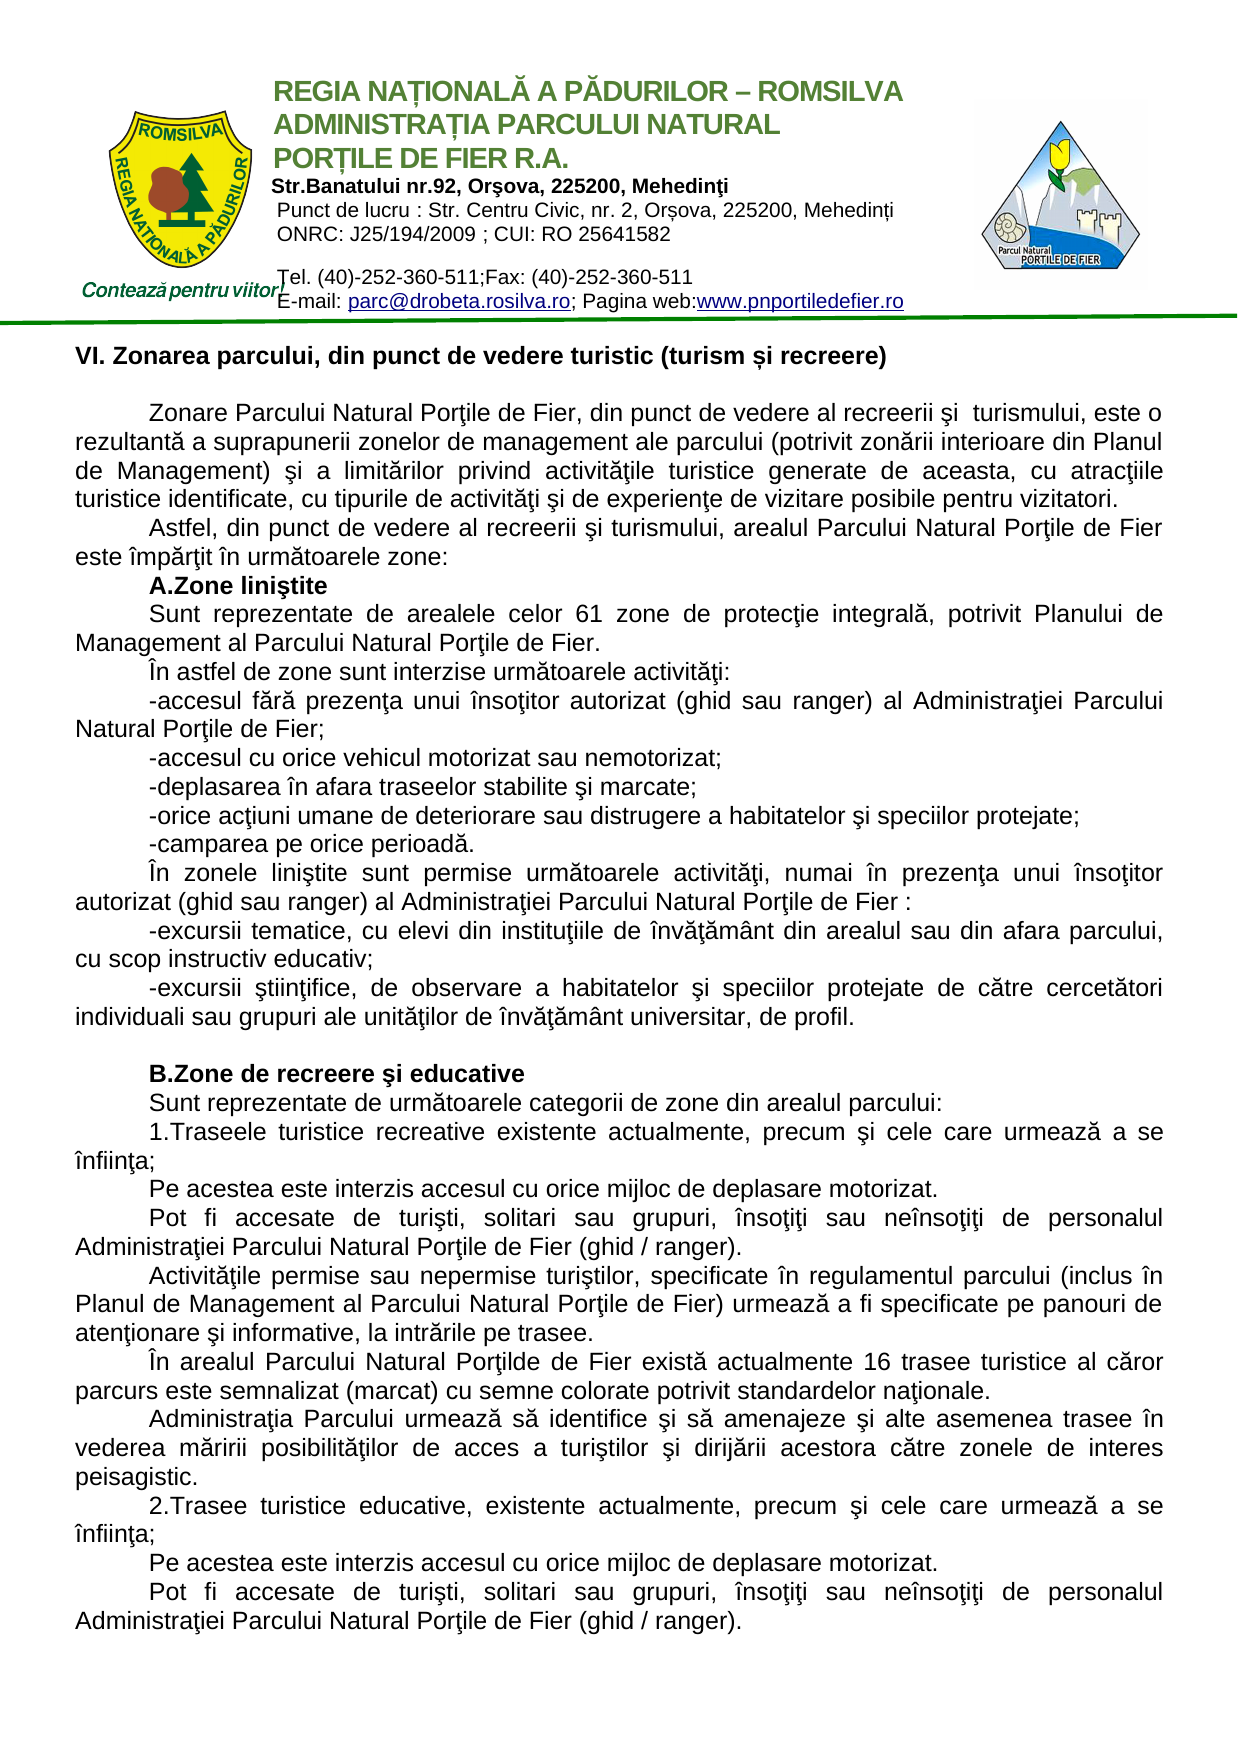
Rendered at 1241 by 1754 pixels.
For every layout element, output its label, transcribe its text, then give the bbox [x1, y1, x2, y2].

text B.Zone de recreere şi educative [75, 1059, 1165, 1088]
text -excursii tematice, cu elevi din instituţiile de învăţământ din arealul sau din afara parcului, cu scop instructiv educativ; [75, 916, 1165, 973]
text Sunt reprezentate de arealele celor 61 zone de protecţie integrală, potrivit Planului de Management al Parcului Natural Porţile de Fier. [75, 599, 1165, 657]
text În zonele liniştite sunt permise următoarele activităţi, numai în prezenţa unui însoţitor autorizat (ghid sau ranger) al Administraţiei Parcului Natural Porţile de Fier : [75, 858, 1165, 916]
text Astfel, din punct de vedere al recreerii şi turismului, arealul Parcului Natural Porţile de Fier este împărţit în următoarele zone: [75, 513, 1165, 571]
text VI. Zonarea parcului, din punct de vedere turistic (turism și recreere) [75, 341, 1165, 369]
text Zonare Parcului Natural Porţile de Fier, din punct de vedere al recreerii şi turismului, este o rezultantă a suprapunerii zonelor de management ale parcului (potrivit zonării interioare din Planul de Management) şi a limitărilor privind activităţile turistice generate de aceasta, cu atracţiile turistice identificate, cu tipurile de activităţi şi de experienţe de vizitare posibile pentru vizitatori. [75, 398, 1165, 513]
text -deplasarea în afara traseelor stabilite şi marcate; [75, 772, 1165, 801]
picture [973, 99, 1149, 290]
text 2.Trasee turistice educative, existente actualmente, precum şi cele care urmează a se înfiinţa; [75, 1491, 1165, 1548]
text În astfel de zone sunt interzise următoarele activităţi: [75, 657, 1165, 686]
text -excursii ştiinţifice, de observare a habitatelor şi speciilor protejate de către cercetători individuali sau grupuri ale unităţilor de învăţământ universitar, de profil. [75, 973, 1165, 1031]
text 1.Traseele turistice recreative existente actualmente, precum şi cele care urmează a se înfiinţa; [75, 1117, 1165, 1174]
text Administraţia Parcului urmează să identifice şi să amenajeze şi alte asemenea trasee în vederea măririi posibilităţilor de acces a turiştilor şi dirijării acestora către zonele de interes peisagistic. [75, 1404, 1165, 1491]
text Pe acestea este interzis accesul cu orice mijloc de deplasare motorizat. [75, 1548, 1165, 1577]
picture [299, 117, 308, 131]
picture [296, 151, 308, 165]
text În arealul Parcului Natural Porţilde de Fier există actualmente 16 trasee turistice al căror parcurs este semnalizat (marcat) cu semne colorate potrivit standardelor naţionale. [75, 1347, 1165, 1404]
text -orice acţiuni umane de deteriorare sau distrugere a habitatelor şi speciilor protejate; [75, 801, 1165, 829]
text Pot fi accesate de turişti, solitari sau grupuri, însoţiţi sau neînsoţiţi de personalul Administraţiei Parcului Natural Porţile de Fier (ghid / ranger). [75, 1577, 1165, 1634]
text -accesul cu orice vehicul motorizat sau nemotorizat; [75, 743, 1165, 772]
text A.Zone liniştite [75, 571, 1165, 599]
text -accesul fără prezenţa unui însoţitor autorizat (ghid sau ranger) al Administraţiei Parcului Natural Porţile de Fier; [75, 686, 1165, 743]
picture [56, 76, 308, 320]
picture [299, 92, 308, 98]
picture [299, 84, 308, 89]
text -camparea pe orice perioadă. [75, 829, 1165, 858]
text Pe acestea este interzis accesul cu orice mijloc de deplasare motorizat. [75, 1174, 1165, 1203]
text Pot fi accesate de turişti, solitari sau grupuri, însoţiţi sau neînsoţiţi de personalul Administraţiei Parcului Natural Porţile de Fier (ghid / ranger). [75, 1203, 1165, 1261]
text Sunt reprezentate de următoarele categorii de zone din arealul parcului: [75, 1088, 1165, 1117]
